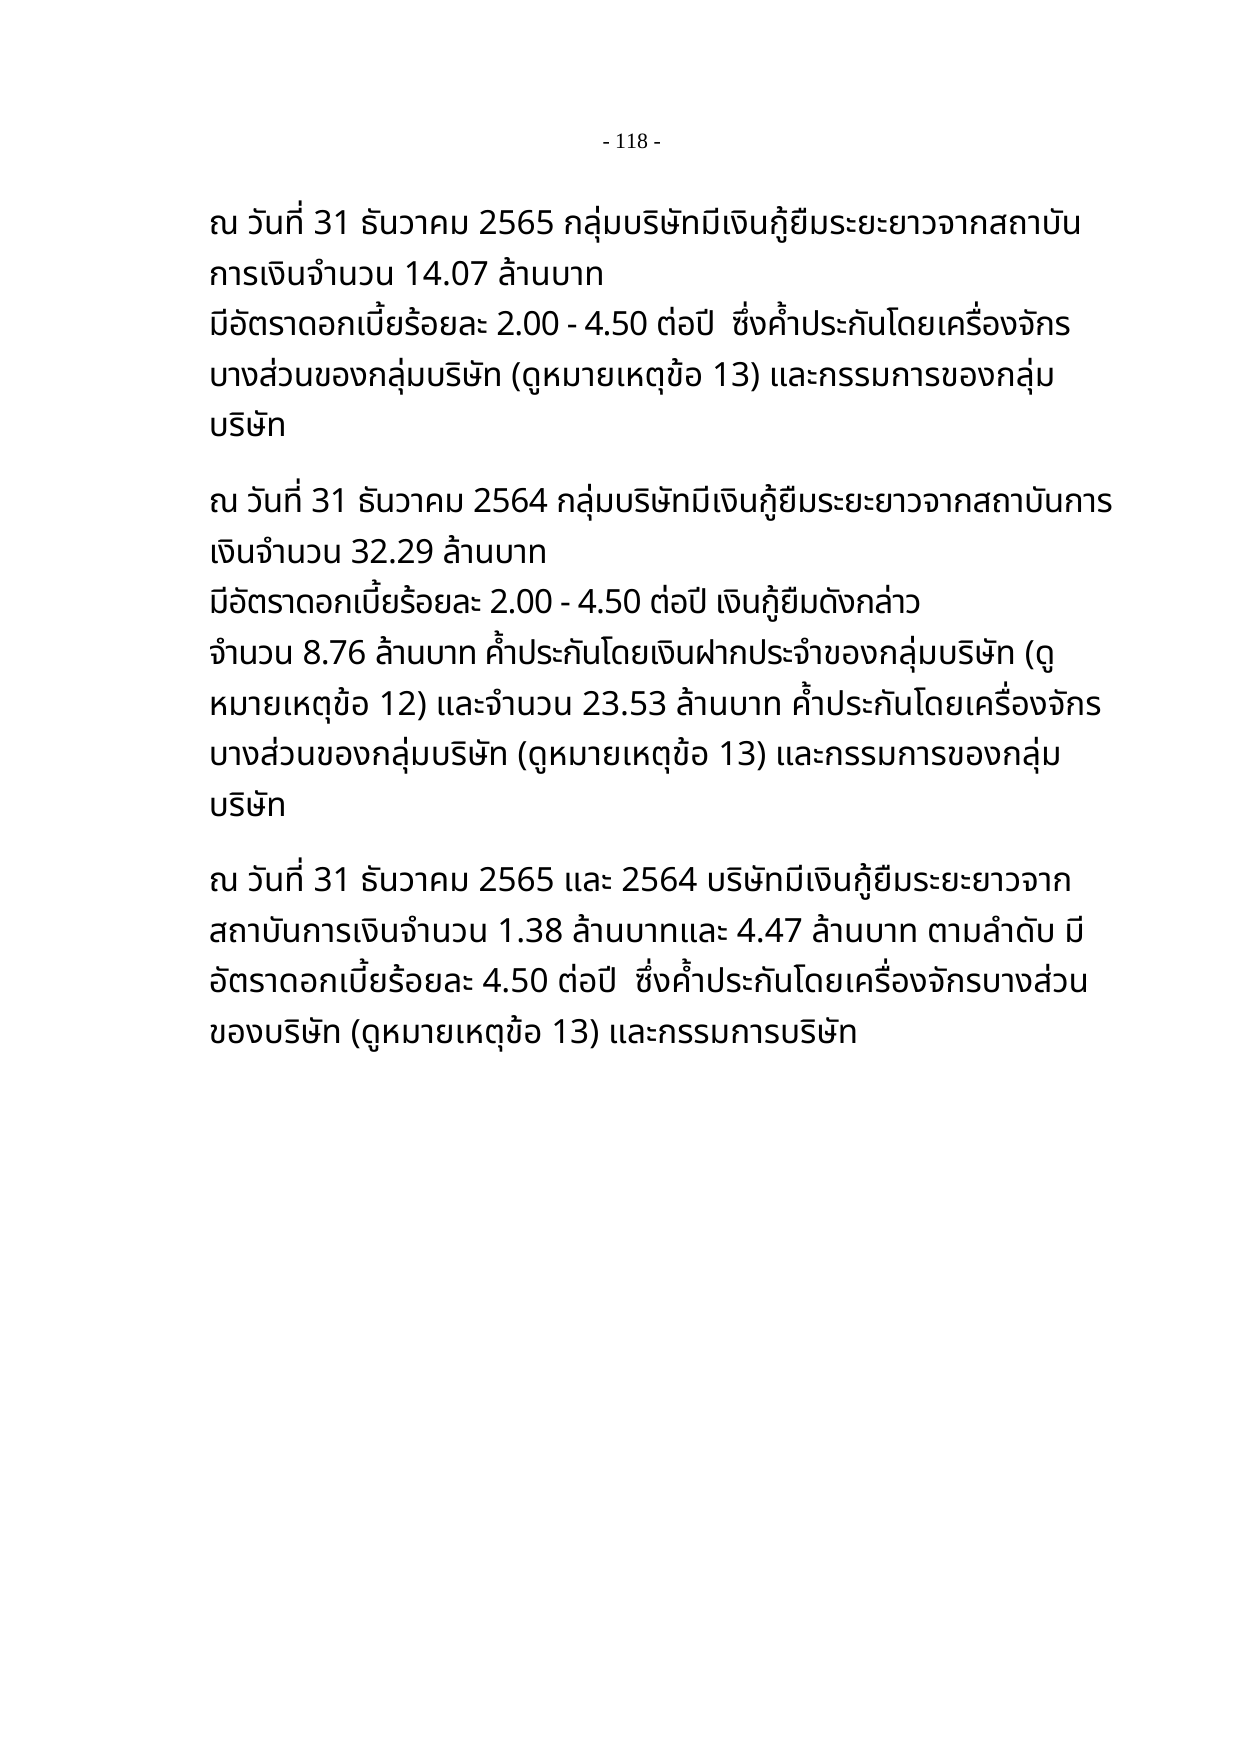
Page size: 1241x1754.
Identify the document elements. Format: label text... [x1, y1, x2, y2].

list ณ วันที่ 31 ธันวาคม 2565 และ 2564 บริษัทมีเงินกู้ยืมระยะยาวจากสถาบันการเงินจำนวน 1.38 ล้านบาทและ 4.47 ล้านบาท ตามลำดับ มีอัตราดอกเบี้ยร้อยละ 4.50 ต่อปี ซึ่งค้ำประกันโดยเครื่องจักรบางส่วนของบริษัท (ดูหมายเหตุข้อ 13) และกรรมการบริษัท [208, 856, 1113, 1058]
list ณ วันที่ 31 ธันวาคม 2565 กลุ่มบริษัทมีเงินกู้ยืมระยะยาวจากสถาบันการเงินจำนวน 14.07 ล้านบาท มีอัตราดอกเบี้ยร้อยละ 2.00 - 4.50 ต่อปี ซึ่งค้ำประกันโดยเครื่องจักรบางส่วนของกลุ่มบริษัท (ดูหมายเหตุข้อ 13) และกรรมการของกลุ่มบริษัท [208, 199, 1113, 452]
list ณ วันที่ 31 ธันวาคม 2564 กลุ่มบริษัทมีเงินกู้ยืมระยะยาวจากสถาบันการเงินจำนวน 32.29 ล้านบาท มีอัตราดอกเบี้ยร้อยละ 2.00 - 4.50 ต่อปี เงินกู้ยืมดังกล่าวจำนวน 8.76 ล้านบาท ค้ำประกันโดยเงินฝากประจำของกลุ่มบริษัท (ดูหมายเหตุข้อ 12) และจำนวน 23.53 ล้านบาท ค้ำประกันโดยเครื่องจักรบางส่วนของกลุ่มบริษัท (ดูหมายเหตุข้อ 13) และกรรมการของกลุ่มบริษัท [208, 477, 1113, 831]
